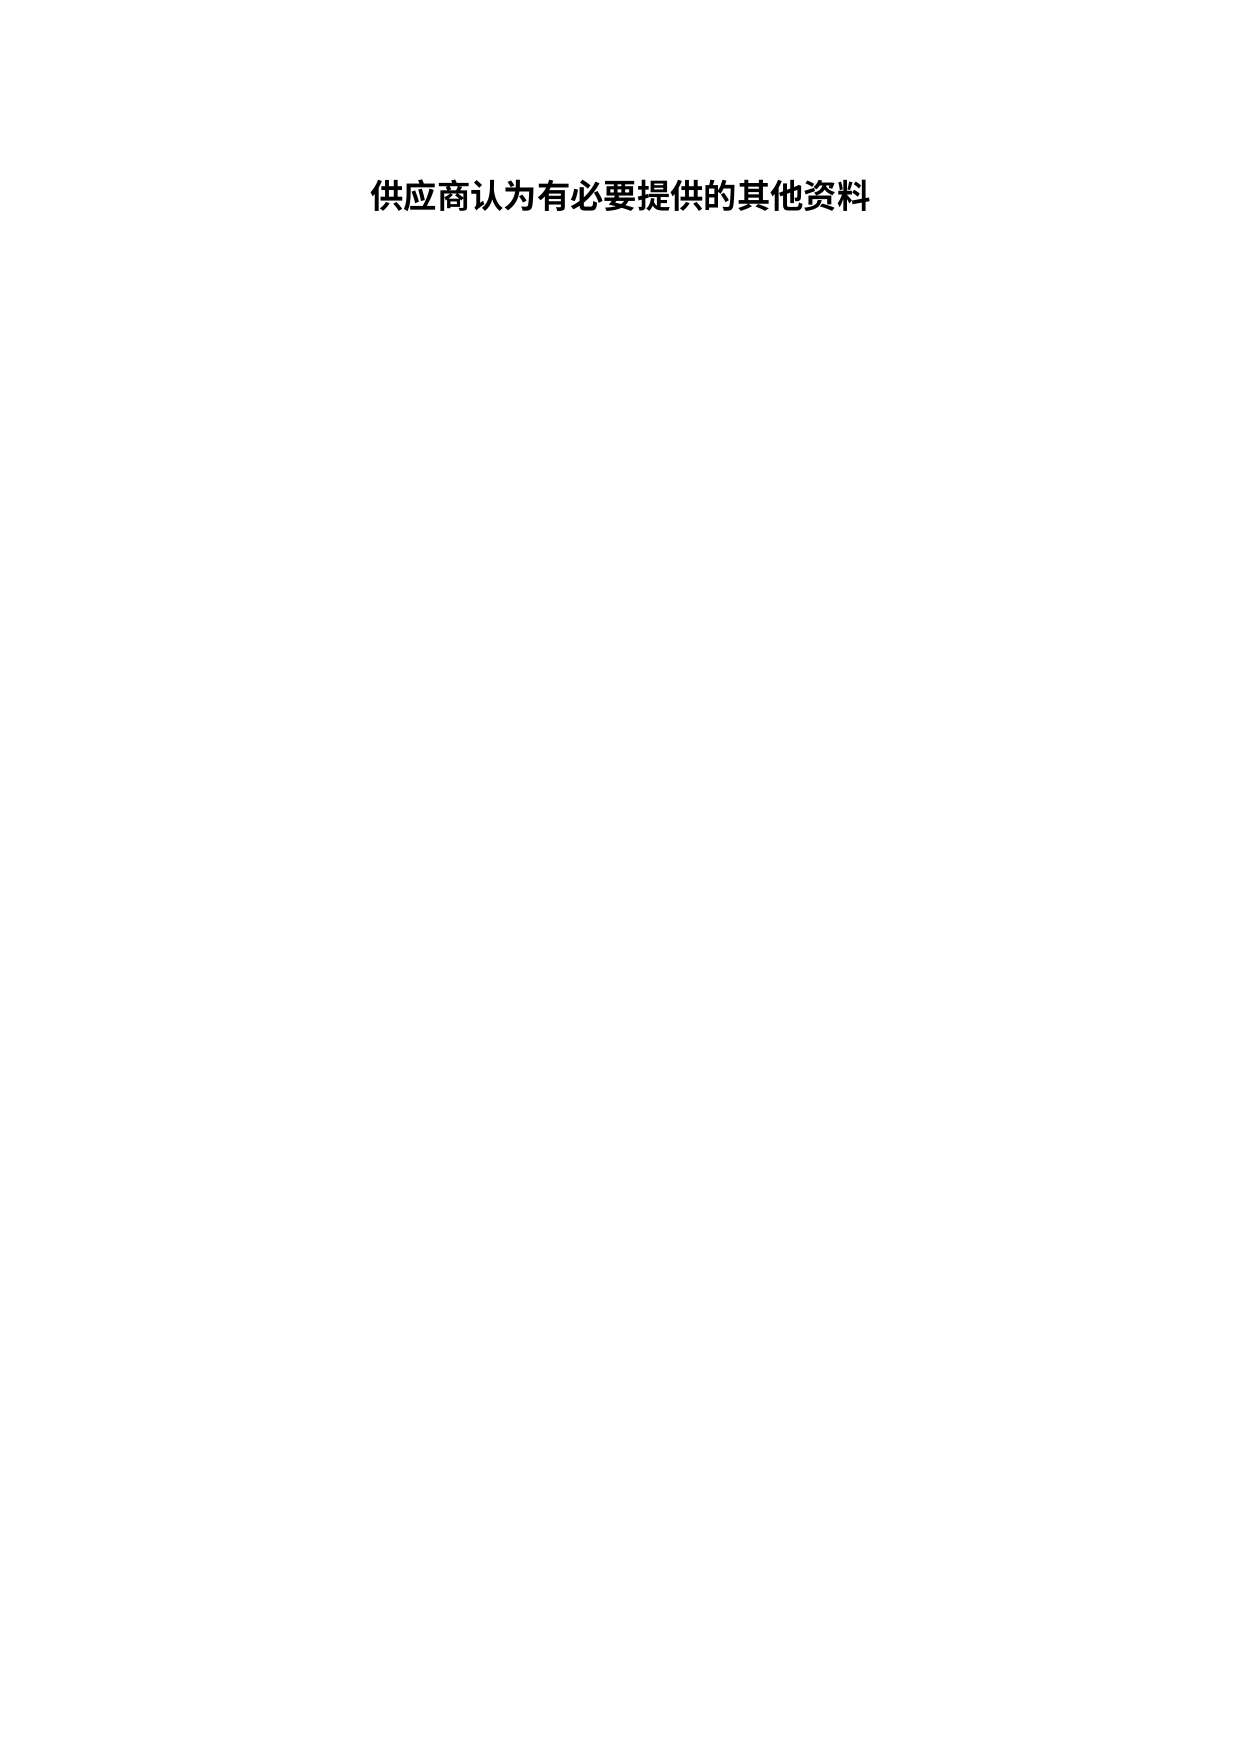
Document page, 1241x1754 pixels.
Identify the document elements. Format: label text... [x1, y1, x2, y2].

text 供应商认为有必要提供的其他资料 [187, 162, 1053, 227]
